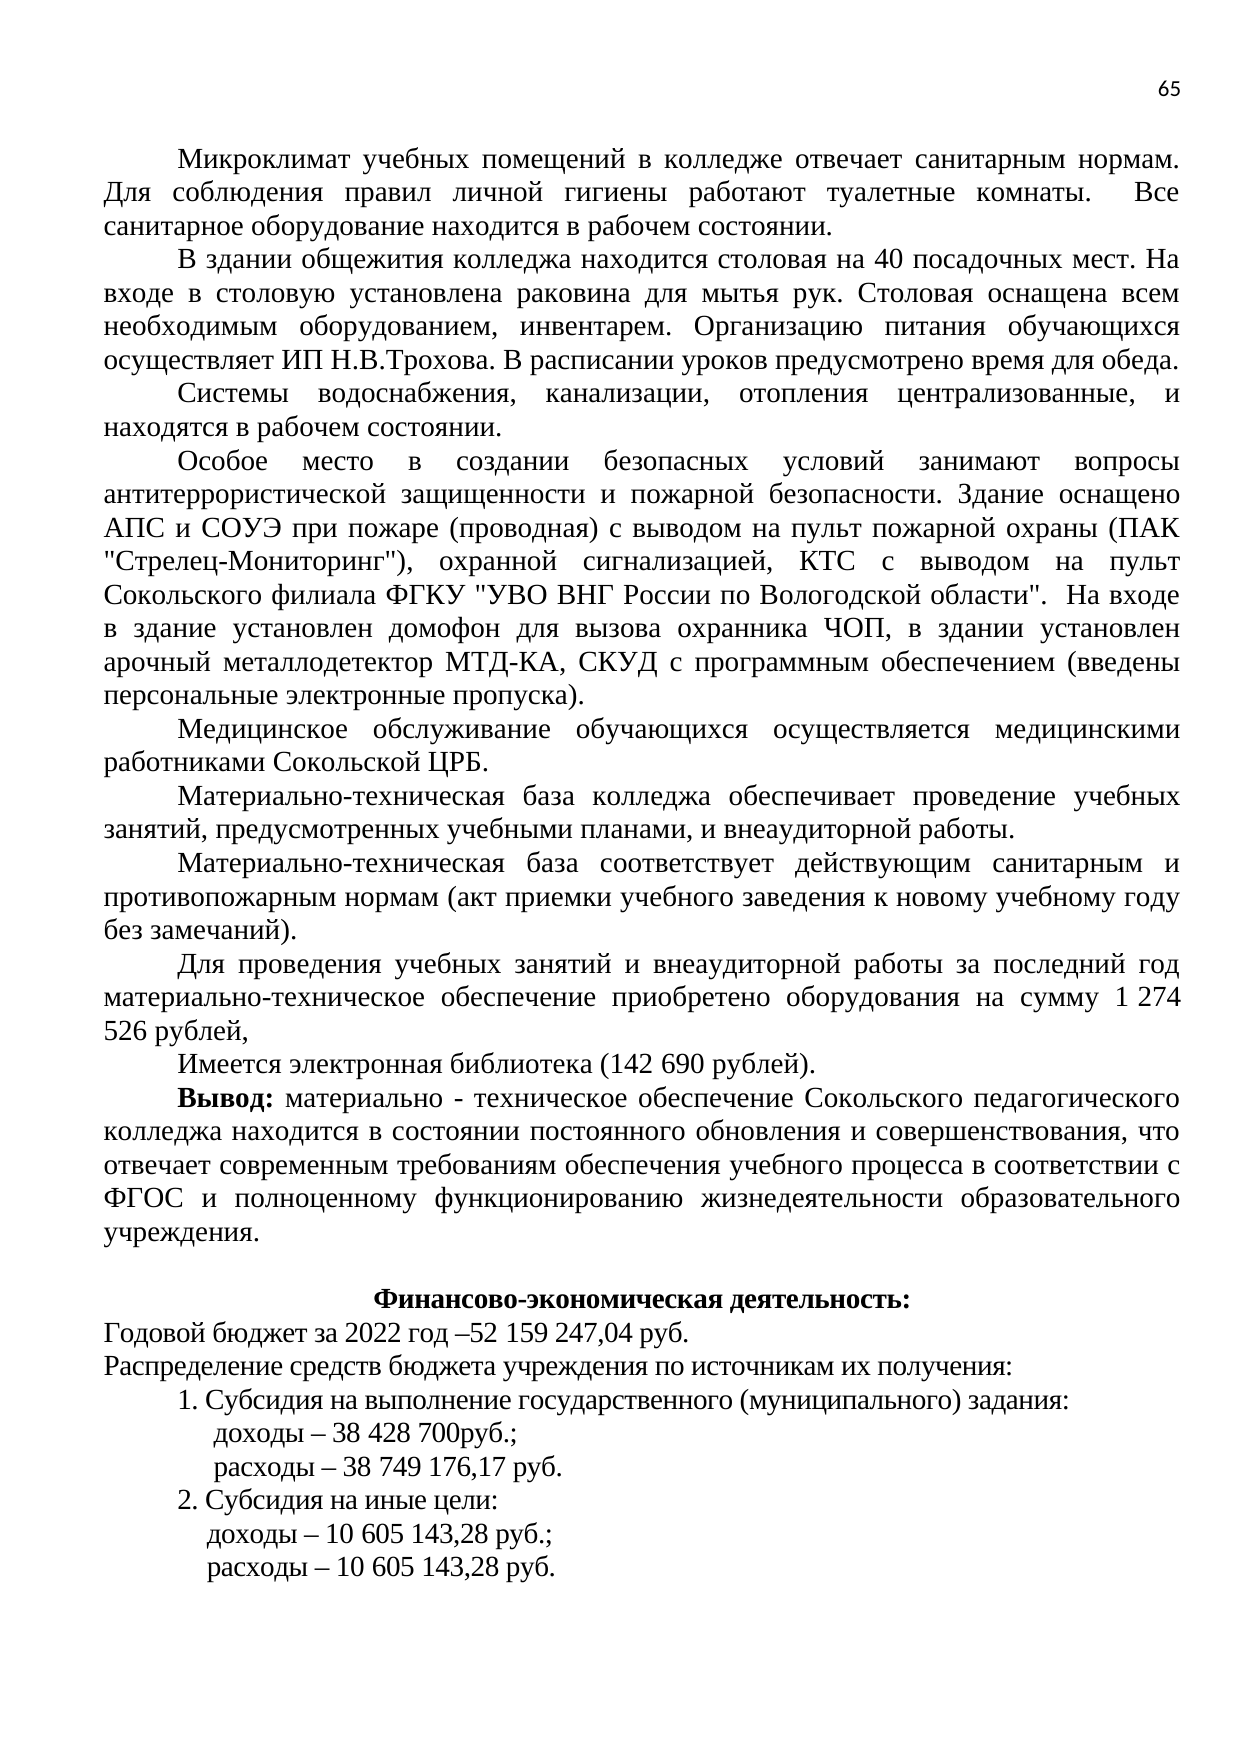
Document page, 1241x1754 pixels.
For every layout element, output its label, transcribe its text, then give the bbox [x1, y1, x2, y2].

text Медицинское обслуживание обучающихся осуществляется медицинскими работниками Сокольской ЦРБ. [103, 711, 1181, 778]
text расходы – 10 605 143,28 руб. [103, 1549, 1181, 1583]
text Для проведения учебных занятий и внеаудиторной работы за последний год материально-техническое обеспечение приобретено оборудования на сумму 1 274 526 рублей, [103, 946, 1181, 1046]
text Материально-техническая база колледжа обеспечивает проведение учебных занятий, предусмотренных учебными планами, и внеаудиторной работы. [103, 778, 1181, 845]
text Финансово-экономическая деятельность: [103, 1281, 1181, 1315]
text 2. Субсидия на иные цели: [103, 1482, 1181, 1516]
text Микроклимат учебных помещений в колледже отвечает санитарным нормам. Для соблюдения правил личной гигиены работают туалетные комнаты. Все санитарное оборудование находится в рабочем состоянии. [103, 141, 1181, 241]
text Распределение средств бюджета учреждения по источникам их получения: [103, 1348, 1181, 1382]
text Системы водоснабжения, канализации, отопления централизованные, и находятся в рабочем состоянии. [103, 376, 1181, 443]
text расходы – 38 749 176,17 руб. [103, 1449, 1181, 1482]
text Особое место в создании безопасных условий занимают вопросы антитеррористической защищенности и пожарной безопасности. Здание оснащено АПС и СОУЭ при пожаре (проводная) с выводом на пульт пожарной охраны (ПАК "Стрелец-Мониторинг"), охранной сигнализацией, КТС с выводом на пульт Сокольского филиала ФГКУ "УВО ВНГ России по Вологодской области". На входе в здание установлен домофон для вызова охранника ЧОП, в здании установлен арочный металлодетектор МТД-КА, СКУД с программным обеспечением (введены персональные электронные пропуска). [103, 443, 1181, 711]
text Имеется электронная библиотека (142 690 рублей). [103, 1046, 1181, 1080]
text доходы – 38 428 700руб.; [103, 1415, 1181, 1449]
text Материально-техническая база соответствует действующим санитарным и противопожарным нормам (акт приемки учебного заведения к новому учебному году без замечаний). [103, 845, 1181, 946]
text В здании общежития колледжа находится столовая на 40 посадочных мест. На входе в столовую установлена раковина для мытья рук. Столовая оснащена всем необходимым оборудованием, инвентарем. Организацию питания обучающихся осуществляет ИП Н.В.Трохова. В расписании уроков предусмотрено время для обеда. [103, 241, 1181, 376]
text доходы – 10 605 143,28 руб.; [103, 1516, 1181, 1549]
text 1. Субсидия на выполнение государственного (муниципального) задания: [103, 1382, 1181, 1415]
text Годовой бюджет за 2022 год –52 159 247,04 руб. [103, 1315, 1181, 1348]
text Вывод: материально - техническое обеспечение Сокольского педагогического колледжа находится в состоянии постоянного обновления и совершенствования, что отвечает современным требованиям обеспечения учебного процесса в соответствии с ФГОС и полноценному функционированию жизнедеятельности образовательного учреждения. [103, 1080, 1181, 1248]
